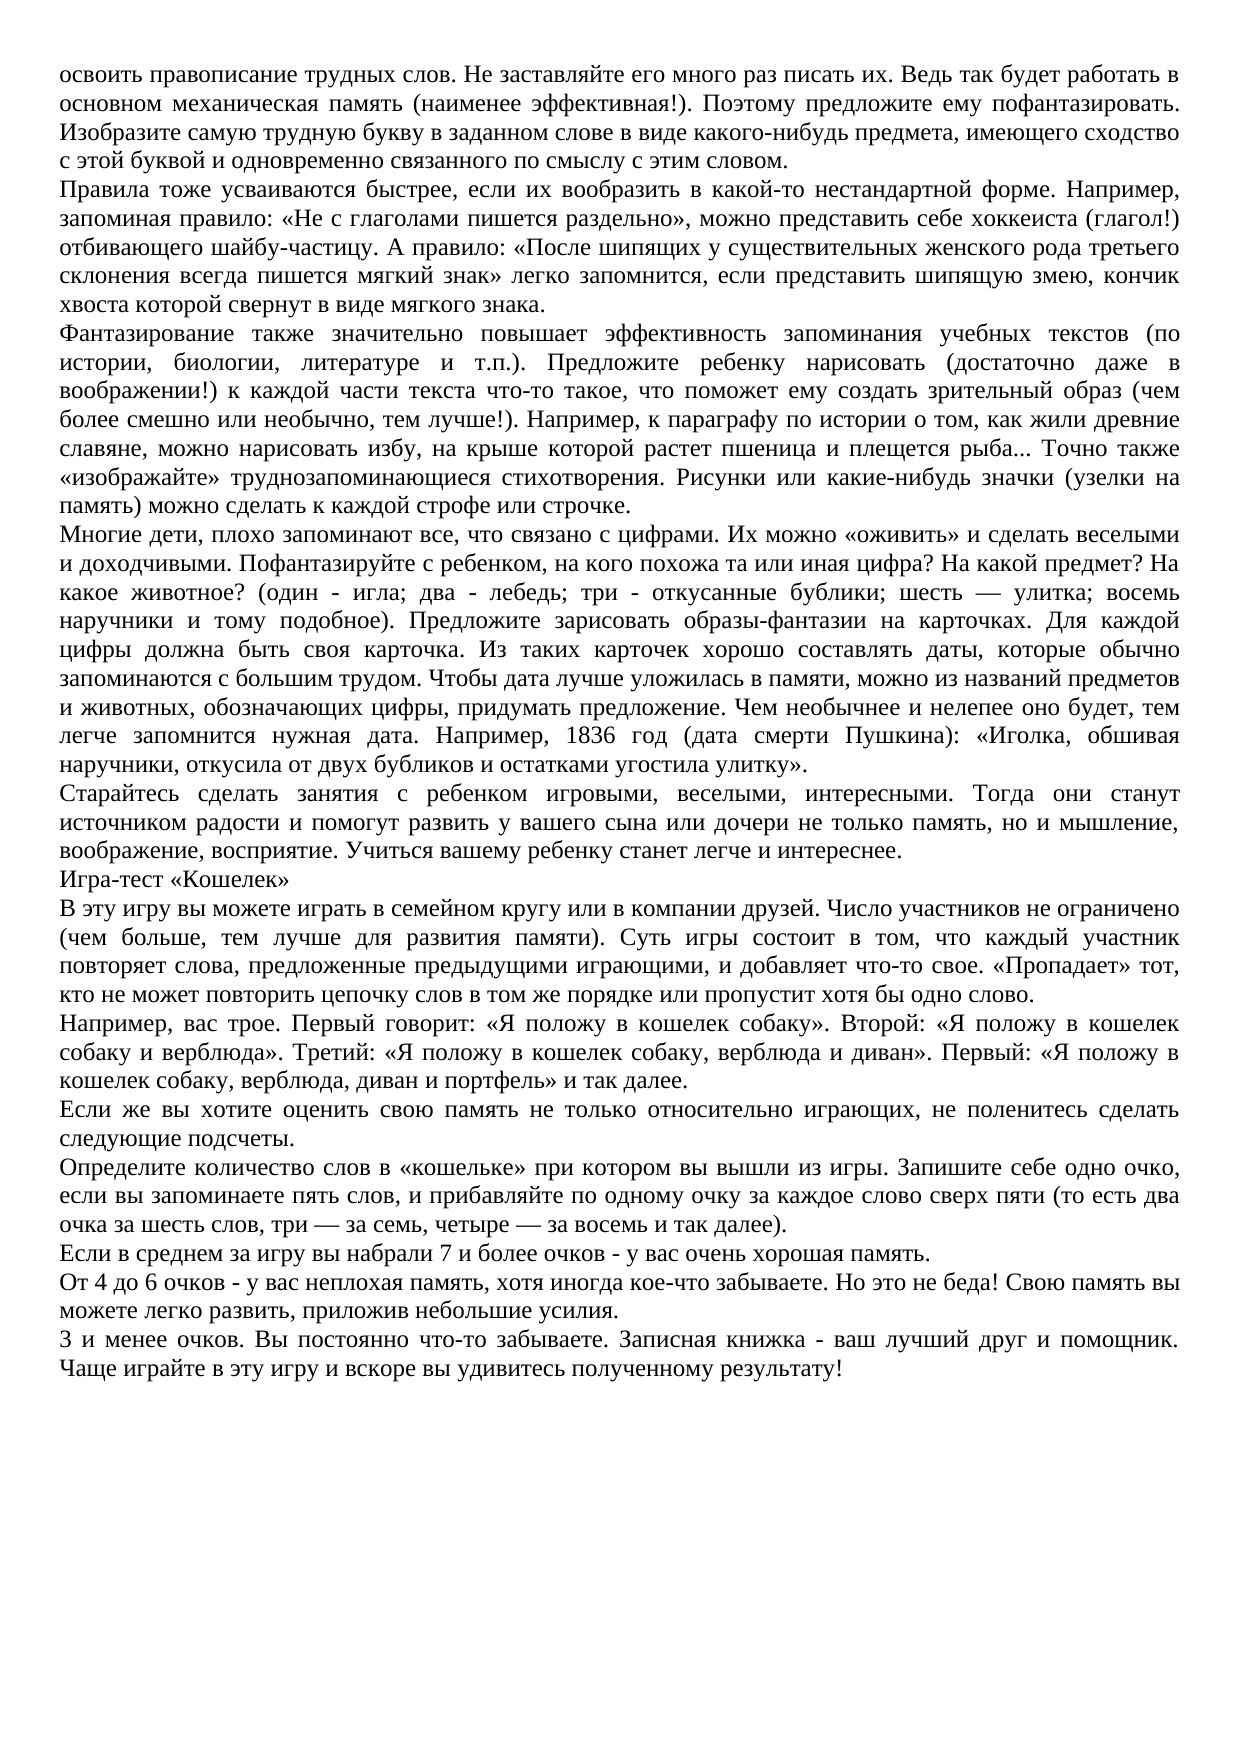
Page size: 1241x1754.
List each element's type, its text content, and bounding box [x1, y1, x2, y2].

text Если же вы хотите оценить свою память не только относительно играющих, не поленитесь сделать следующие подсчеты. [59, 1094, 1181, 1152]
text Многие дети, плохо запоминают все, что связано с цифрами. Их можно «оживить» и сделать веселыми и доходчивыми. Пофантазируйте с ребенком, на кого похожа та или иная цифра? На какой предмет? На какое животное? (один - игла; два - лебедь; три - откусанные бублики; шесть — улитка; восемь наручники и тому подобное). Предложите зарисовать образы-фантазии на карточках. Для каждой цифры должна быть своя карточка. Из таких карточек хорошо составлять даты, которые обычно запоминаются с большим трудом. Чтобы дата лучше уложилась в памяти, можно из названий предметов и животных, обозначающих цифры, придумать предложение. Чем необычнее и нелепее оно будет, тем легче запомнится нужная дата. Например, 1836 год (дата смерти Пушкина): «Иголка, обшивая наручники, откусила от двух бубликов и остатками угостила улитку». [59, 519, 1181, 778]
text От 4 до 6 очков - у вас неплохая память, хотя иногда кое-что забываете. Но это не беда! Свою память вы можете легко развить, приложив небольшие усилия. [59, 1267, 1181, 1324]
text 3 и менее очков. Вы постоянно что-то забываете. Записная книжка - ваш лучший друг и помощник. Чаще играйте в эту игру и вскоре вы удивитесь полученному результату! [59, 1324, 1181, 1382]
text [59, 59, 1181, 174]
text Определите количество слов в «кошельке» при котором вы вышли из игры. Запишите себе одно очко, если вы запоминаете пять слов, и прибавляйте по одному очку за каждое слово сверх пяти (то есть два очка за шесть слов, три — за семь, четыре — за восемь и так далее). [59, 1152, 1181, 1238]
text Если в среднем за игру вы набрали 7 и более очков - у вас очень хорошая память. [59, 1238, 1181, 1267]
text Игра-тест «Кошелек» [59, 864, 1181, 893]
text Например, вас трое. Первый говорит: «Я положу в кошелек собаку». Второй: «Я положу в кошелек собаку и верблюда». Третий: «Я положу в кошелек собаку, верблюда и диван». Первый: «Я положу в кошелек собаку, верблюда, диван и портфель» и так далее. [59, 1008, 1181, 1094]
text Старайтесь сделать занятия с ребенком игровыми, веселыми, интересными. Тогда они станут источником радости и помогут развить у вашего сына или дочери не только память, но и мышление, воображение, восприятие. Учиться вашему ребенку станет легче и интереснее. [59, 778, 1181, 864]
text Фантазирование также значительно повышает эффективность запоминания учебных текстов (по истории, биологии, литературе и т.п.). Предложите ребенку нарисовать (достаточно даже в воображении!) к каждой части текста что-то такое, что поможет ему создать зрительный образ (чем более смешно или необычно, тем лучше!). Например, к параграфу по истории о том, как жили древние славяне, можно нарисовать избу, на крыше которой растет пшеница и плещется рыба... Точно также «изображайте» труднозапоминающиеся стихотворения. Рисунки или какие-нибудь значки (узелки на память) можно сделать к каждой строфе или строчке. [59, 318, 1181, 519]
text Правила тоже усваиваются быстрее, если их вообразить в какой-то нестандартной форме. Например, запоминая правило: «Не с глаголами пишется раздельно», можно представить себе хоккеиста (глагол!) отбивающего шайбу-частицу. А правило: «После шипящих у существительных женского рода третьего склонения всегда пишется мягкий знак» легко запомнится, если представить шипящую змею, кончик хвоста которой свернут в виде мягкого знака. [59, 174, 1181, 318]
text В эту игру вы можете играть в семейном кругу или в компании друзей. Число участников не ограничено (чем больше, тем лучше для развития памяти). Суть игры состоит в том, что каждый участник повторяет слова, предложенные предыдущими играющими, и добавляет что-то свое. «Пропадает» тот, кто не может повторить цепочку слов в том же порядке или пропустит хотя бы одно слово. [59, 893, 1181, 1008]
